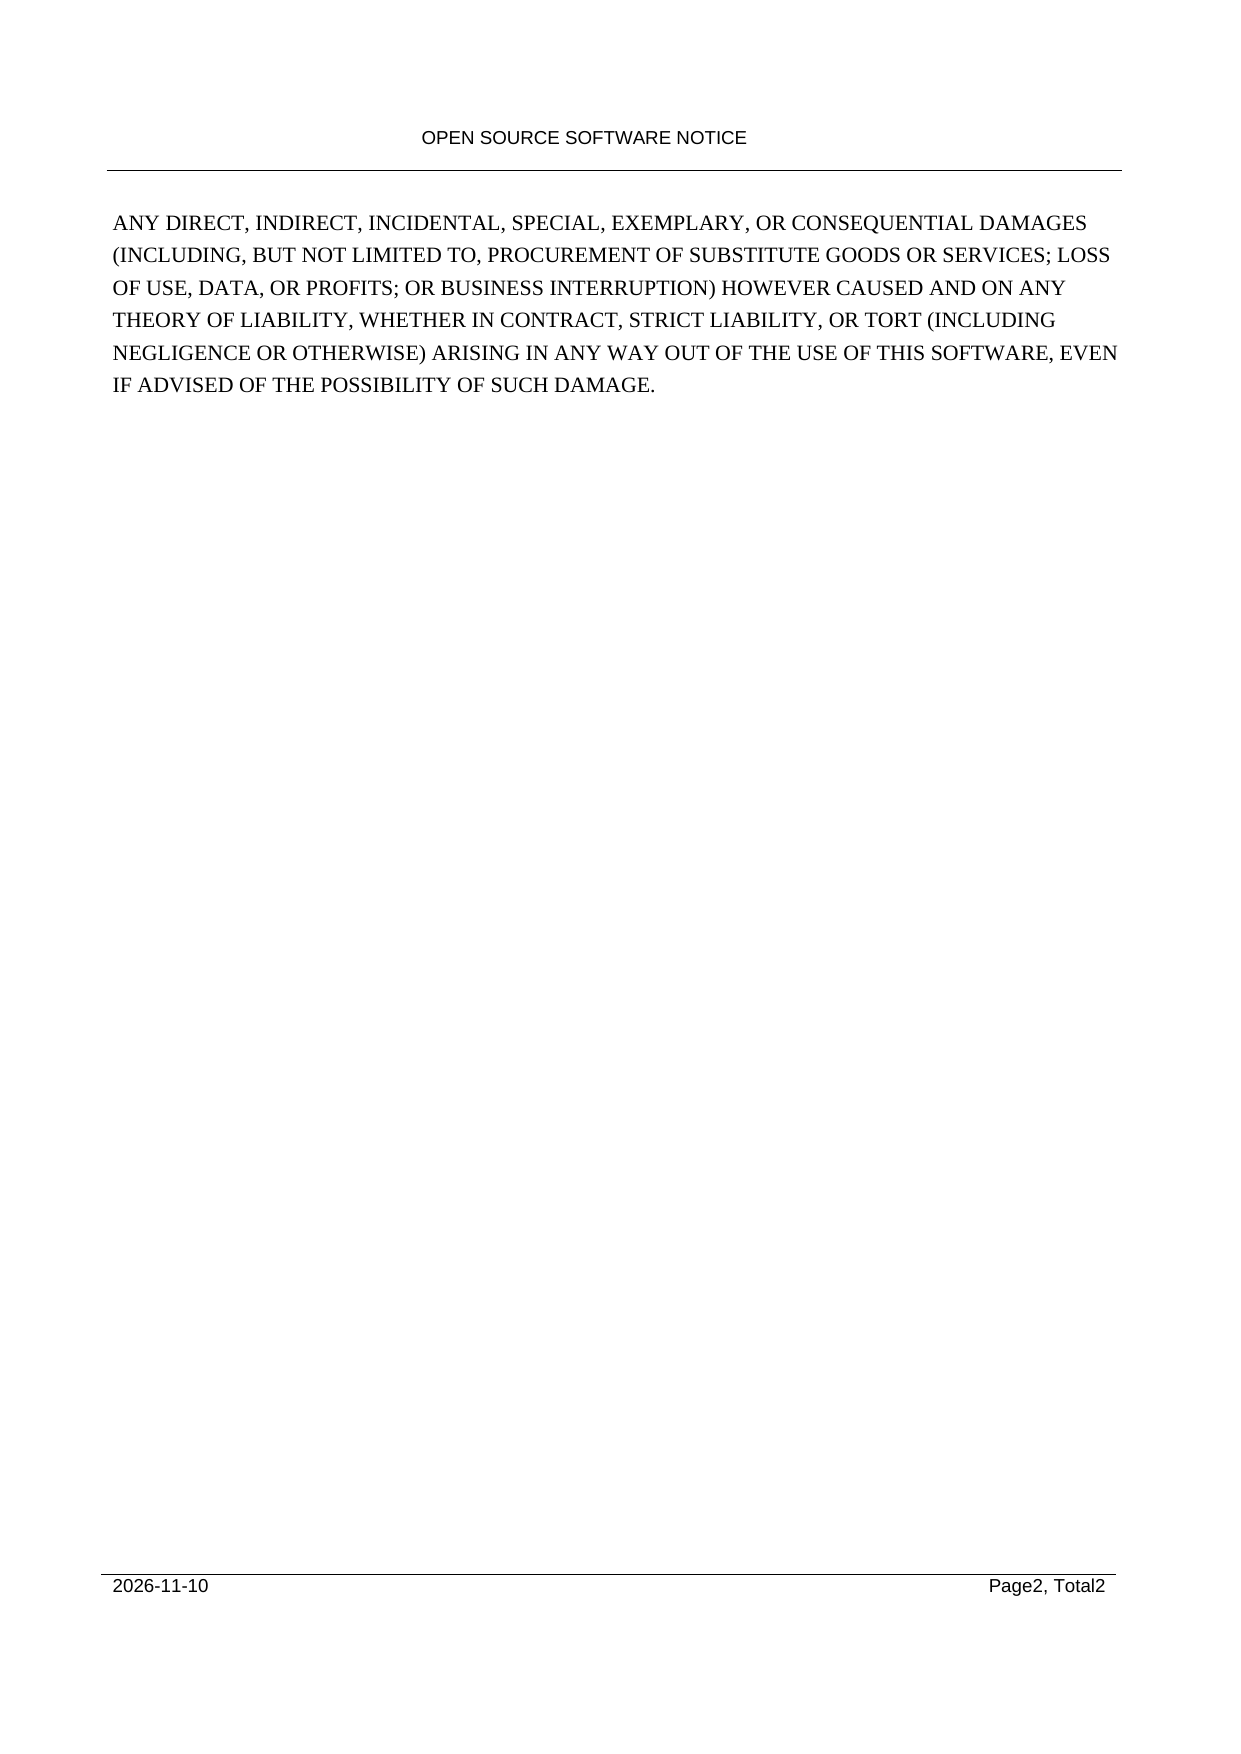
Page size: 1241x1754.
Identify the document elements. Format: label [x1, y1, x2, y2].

text [112, 206, 1128, 434]
